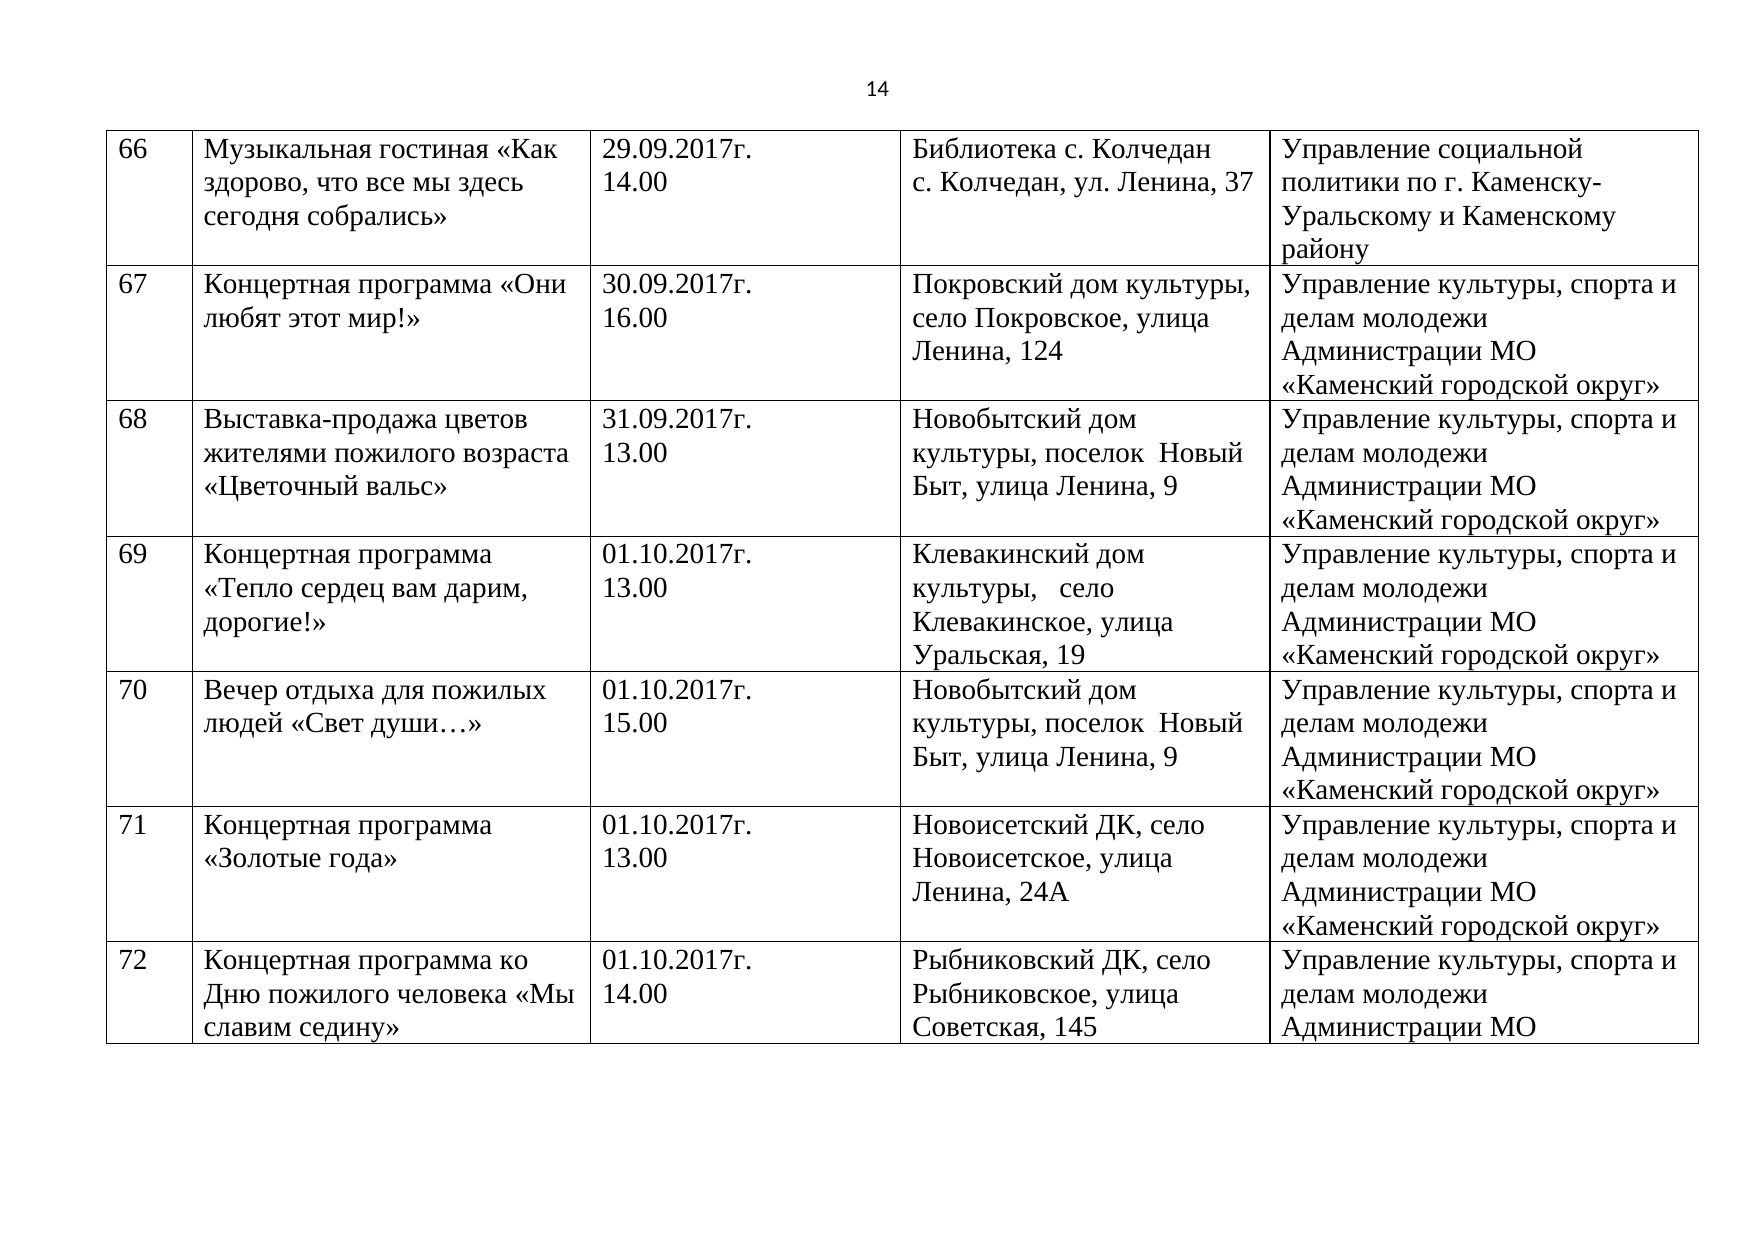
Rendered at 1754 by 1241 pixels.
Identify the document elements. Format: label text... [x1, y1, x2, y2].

table_cell Управление культуры, спорта и делам молодежи Администрации МО «Каменский городской округ» [1271, 537, 1698, 671]
table_cell Концертная программа «Они любят этот мир!» [193, 266, 590, 400]
table_cell 66 [107, 131, 192, 265]
table_cell Концертная программа «Золотые года» [193, 807, 590, 941]
table_cell 01.10.2017г. 15.00 [591, 672, 900, 806]
table_cell Выставка-продажа цветов жителями пожилого возраста «Цветочный вальс» [193, 401, 590, 536]
table_cell Музыкальная гостиная «Как здорово, что все мы здесь сегодня собрались» [193, 131, 590, 265]
table_cell 71 [107, 807, 192, 941]
table_cell Клевакинский дом культуры, село Клевакинское, улица Уральская, 19 [901, 537, 1269, 671]
table_cell 70 [107, 672, 192, 806]
table_cell 29.09.2017г. 14.00 [591, 131, 900, 265]
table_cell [1271, 942, 1698, 1043]
table_cell Управление культуры, спорта и делам молодежи Администрации МО «Каменский городской округ» [1271, 266, 1698, 400]
table_cell Новобытский дом культуры, поселок Новый Быт, улица Ленина, 9 [901, 672, 1269, 806]
table_cell 68 [107, 401, 192, 536]
table_cell 01.10.2017г. 13.00 [591, 537, 900, 671]
table_cell Покровский дом культуры, село Покровское, улица Ленина, 124 [901, 266, 1269, 400]
table_cell 30.09.2017г. 16.00 [591, 266, 900, 400]
table_cell Библиотека с. Колчедан с. Колчедан, ул. Ленина, 37 [901, 131, 1269, 265]
table_cell Управление культуры, спорта и делам молодежи Администрации МО «Каменский городской округ» [1271, 672, 1698, 806]
table_cell 01.10.2017г. 13.00 [591, 807, 900, 941]
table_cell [1271, 131, 1698, 265]
table_cell Концертная программа «Тепло сердец вам дарим, дорогие!» [193, 537, 590, 671]
table_cell Новобытский дом культуры, поселок Новый Быт, улица Ленина, 9 [901, 401, 1269, 536]
table_cell 01.10.2017г. 14.00 [591, 942, 900, 1043]
table_cell Вечер отдыха для пожилых людей «Свет души…» [193, 672, 590, 806]
table_cell Управление культуры, спорта и делам молодежи Администрации МО «Каменский городской округ» [1271, 807, 1698, 941]
table_cell 31.09.2017г. 13.00 [591, 401, 900, 536]
table_cell 69 [107, 537, 192, 671]
table_cell 67 [107, 266, 192, 400]
table_cell Новоисетский ДК, село Новоисетское, улица Ленина, 24А [901, 807, 1269, 941]
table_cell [901, 942, 1269, 1043]
table_cell 72 [107, 942, 192, 1043]
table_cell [193, 942, 590, 1043]
table_cell Управление культуры, спорта и делам молодежи Администрации МО «Каменский городской округ» [1271, 401, 1698, 536]
